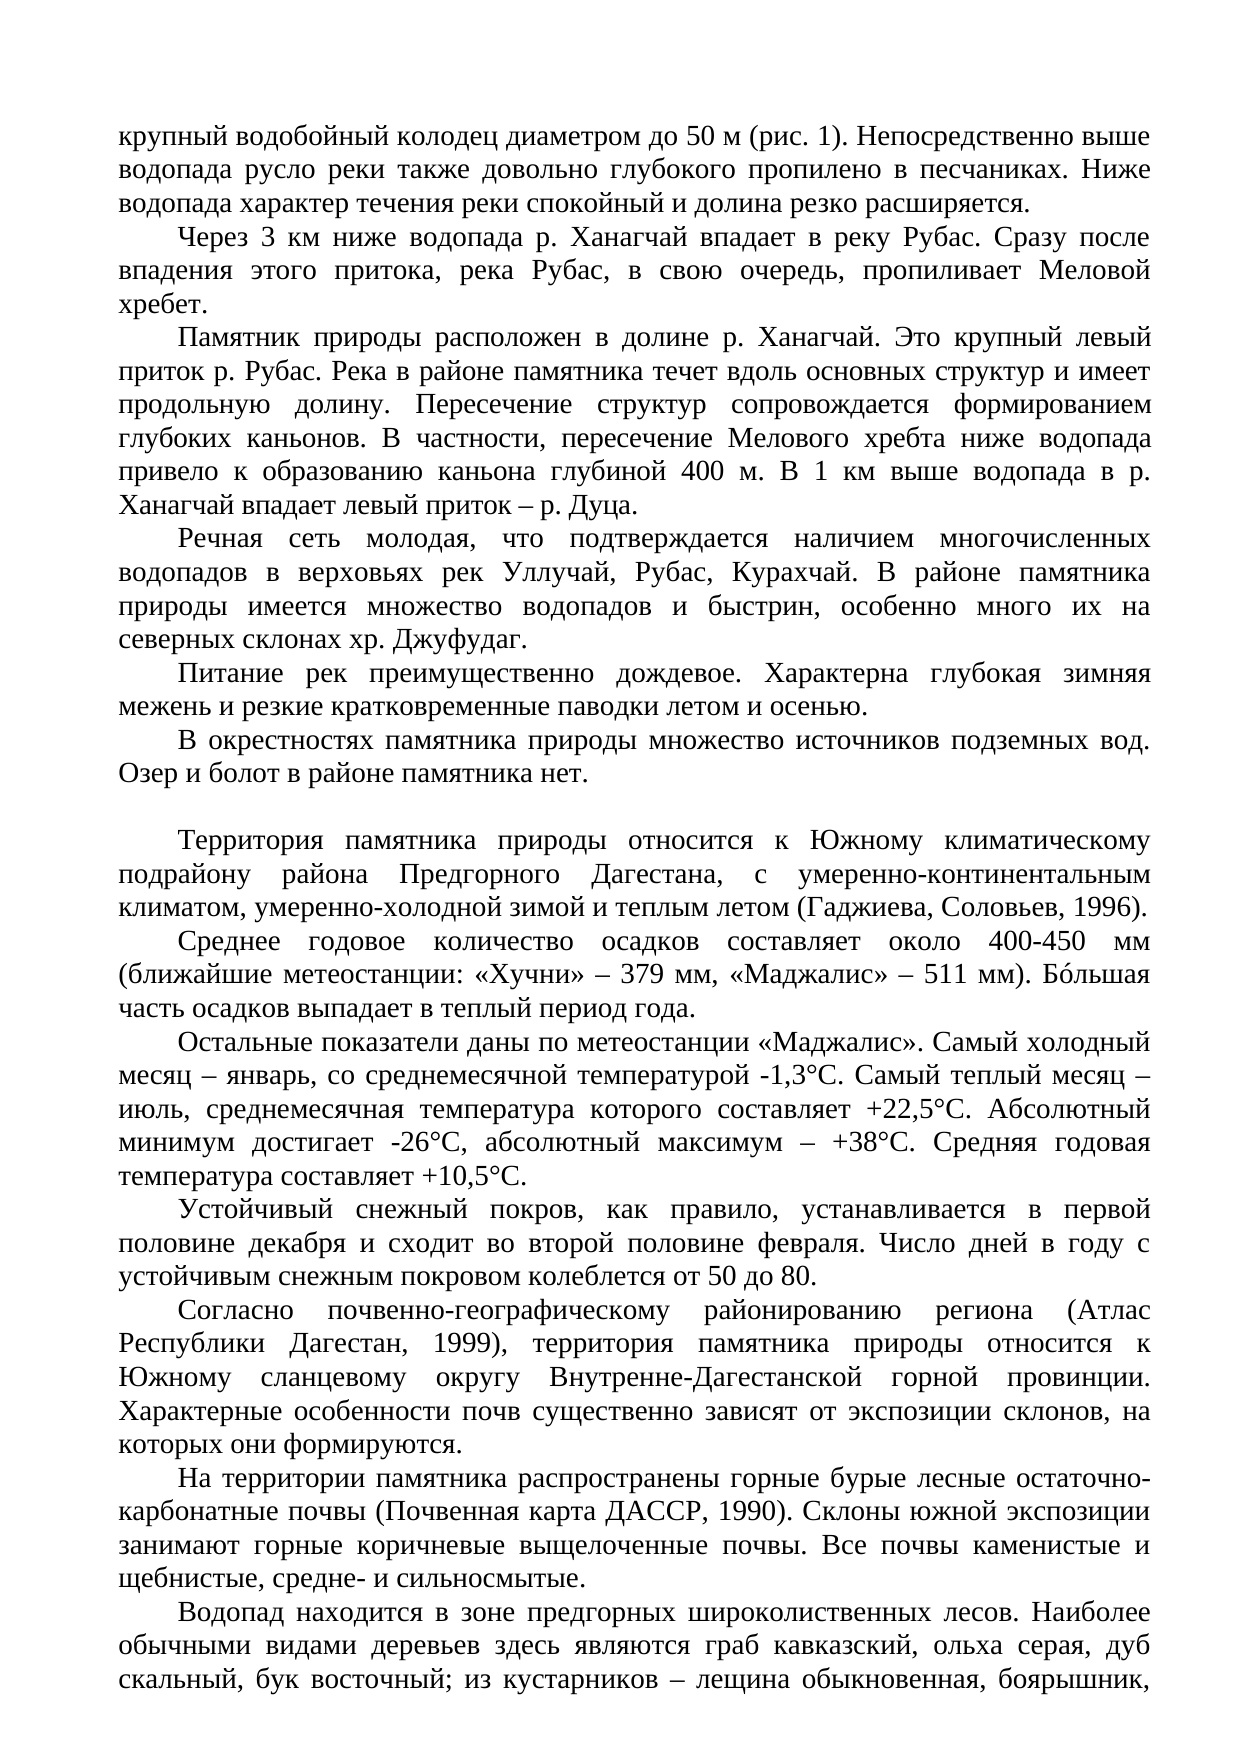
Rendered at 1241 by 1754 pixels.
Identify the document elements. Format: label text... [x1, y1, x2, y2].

text Остальные показатели даны по метеостанции «Маджалис». Самый холодный месяц – январь, со среднемесячной температурой -1,3°С. Самый теплый месяц – июль, среднемесячная температура которого составляет +22,5°С. Абсолютный минимум достигает -26°С, абсолютный максимум – +38°С. Средняя годовая температура составляет +10,5°С. [118, 1024, 1152, 1191]
text На территории памятника распространены горные бурые лесные остаточно-карбонатные почвы (Почвенная карта ДАССР, 1990). Склоны южной экспозиции занимают горные коричневые выщелоченные почвы. Все почвы каменистые и щебнистые, средне- и сильносмытые. [118, 1460, 1152, 1594]
text Через ниже водопада р. Ханагчай впадает в реку Рубас. Сразу после впадения этого притока, река Рубас, в свою очередь, пропиливает Меловой хребет. [118, 219, 1152, 319]
text Памятник природы расположен в долине р. Ханагчай. Это крупный левый приток р. Рубас. Река в районе памятника течет вдоль основных структур и имеет продольную долину. Пересечение структур сопровождается формированием глубоких каньонов. В частности, пересечение Мелового хребта ниже водопада привело к образованию каньона глубиной 400 м. В выше водопада в р. Ханагчай впадает левый приток – р. Дуца. [118, 319, 1152, 521]
text Согласно почвенно-географическому районированию региона (Атлас Республики Дагестан, 1999), территория памятника природы относится к Южному сланцевому округу Внутренне-Дагестанской горной провинции. Характерные особенности почв существенно зависят от экспозиции склонов, на которых они формируются. [118, 1292, 1152, 1460]
text В окрестностях памятника природы множество источников подземных вод. Озер и болот в районе памятника нет. [118, 722, 1152, 789]
text Речная сеть молодая, что подтверждается наличием многочисленных водопадов в верховьях рек Уллучай, Рубас, Курахчай. В районе памятника природы имеется множество водопадов и быстрин, особенно много их на северных склонах хр. Джуфудаг. [118, 521, 1152, 655]
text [118, 118, 1152, 219]
text Питание рек преимущественно дождевое. Характерна глубокая зимняя межень и резкие кратковременные паводки летом и осенью. [118, 655, 1152, 722]
text Территория памятника природы относится к Южному климатическому подрайону района Предгорного Дагестана, с умеренно-континентальным климатом, умеренно-холодной зимой и теплым летом (Гаджиева, Соловьев, 1996). [118, 822, 1152, 923]
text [118, 1594, 1152, 1694]
text Устойчивый снежный покров, как правило, устанавливается в первой половине декабря и сходит во второй половине февраля. Число дней в году с устойчивым снежным покровом колеблется от 50 до 80. [118, 1191, 1152, 1292]
text Среднее годовое количество осадков составляет около 400-450 мм (ближайшие метеостанции: «Хучни» – 379 мм, «Маджалис» – 511 мм). Бóльшая часть осадков выпадает в теплый период года. [118, 923, 1152, 1024]
